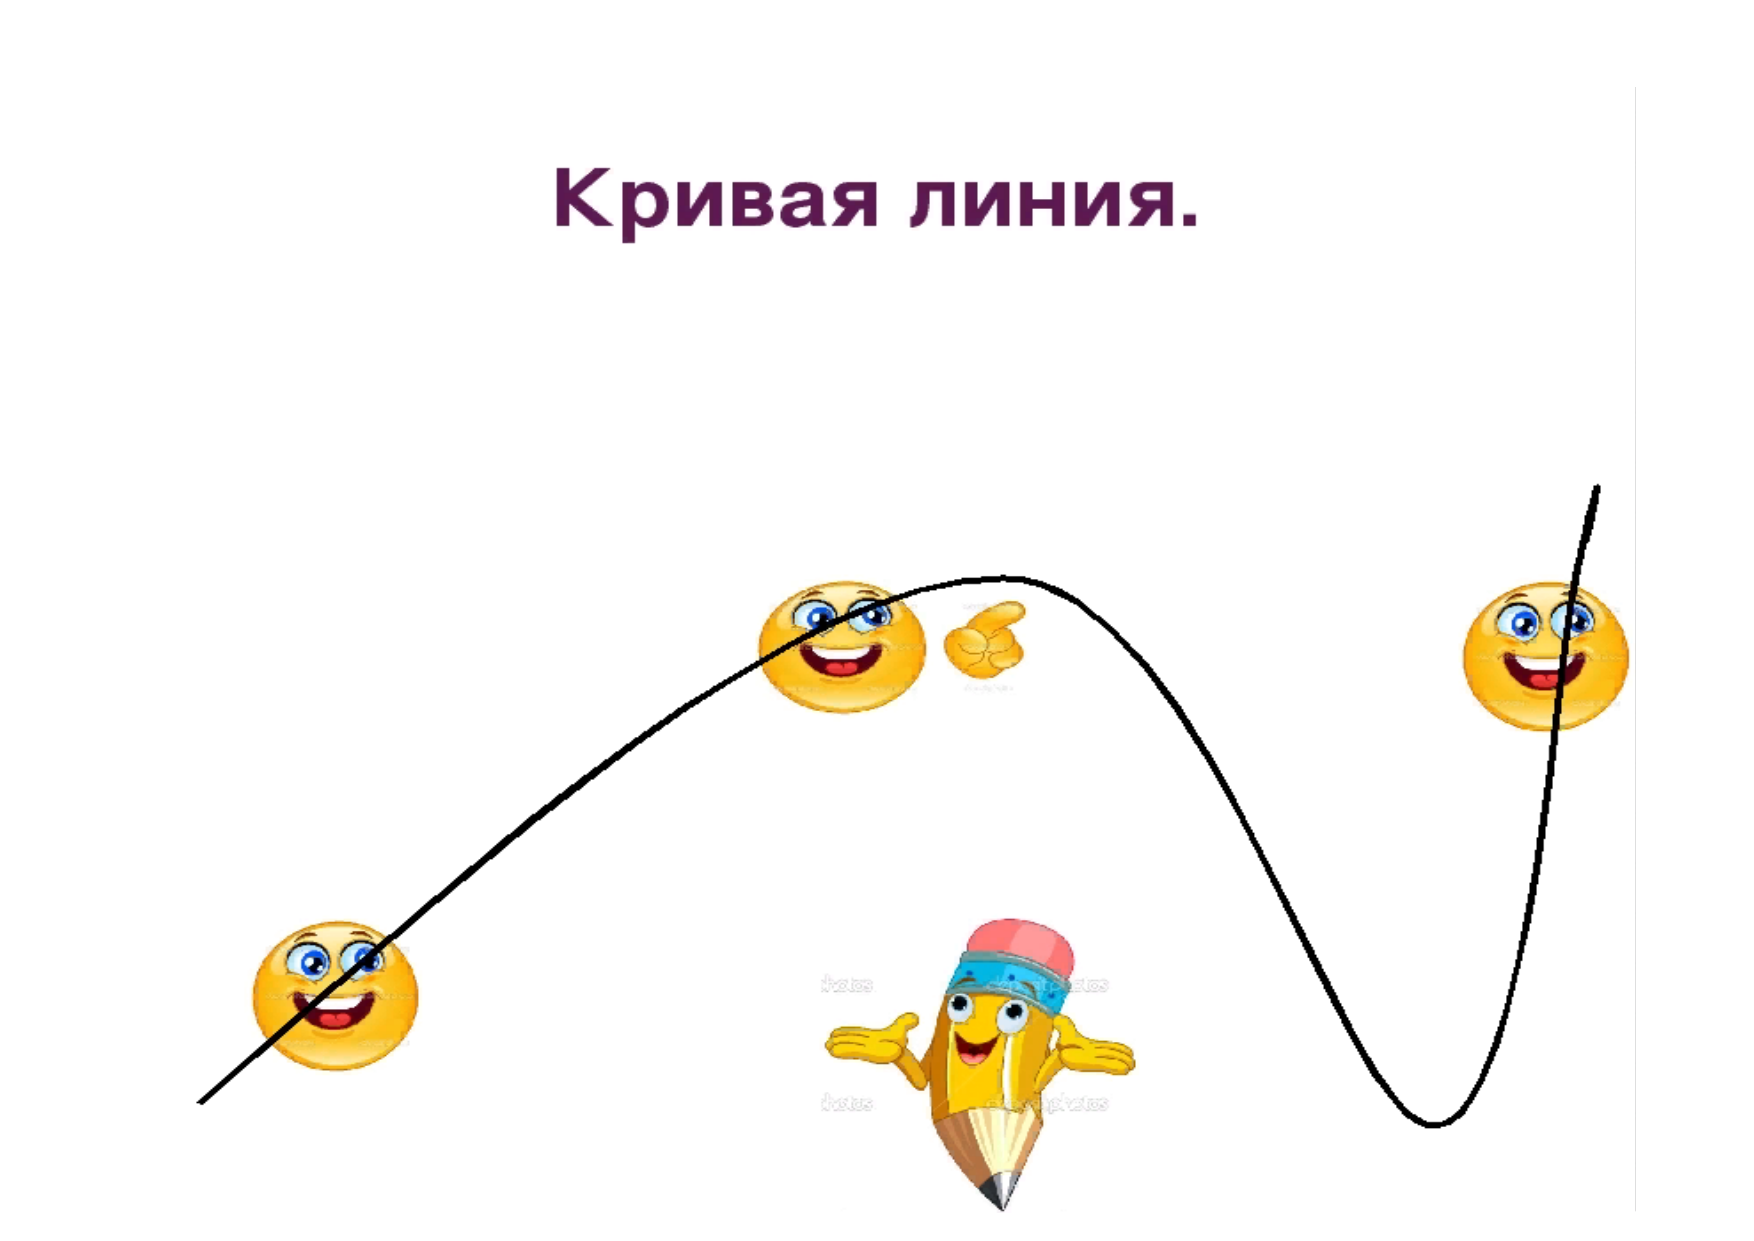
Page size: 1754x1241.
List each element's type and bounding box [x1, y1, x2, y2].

picture [117, 87, 1636, 1213]
